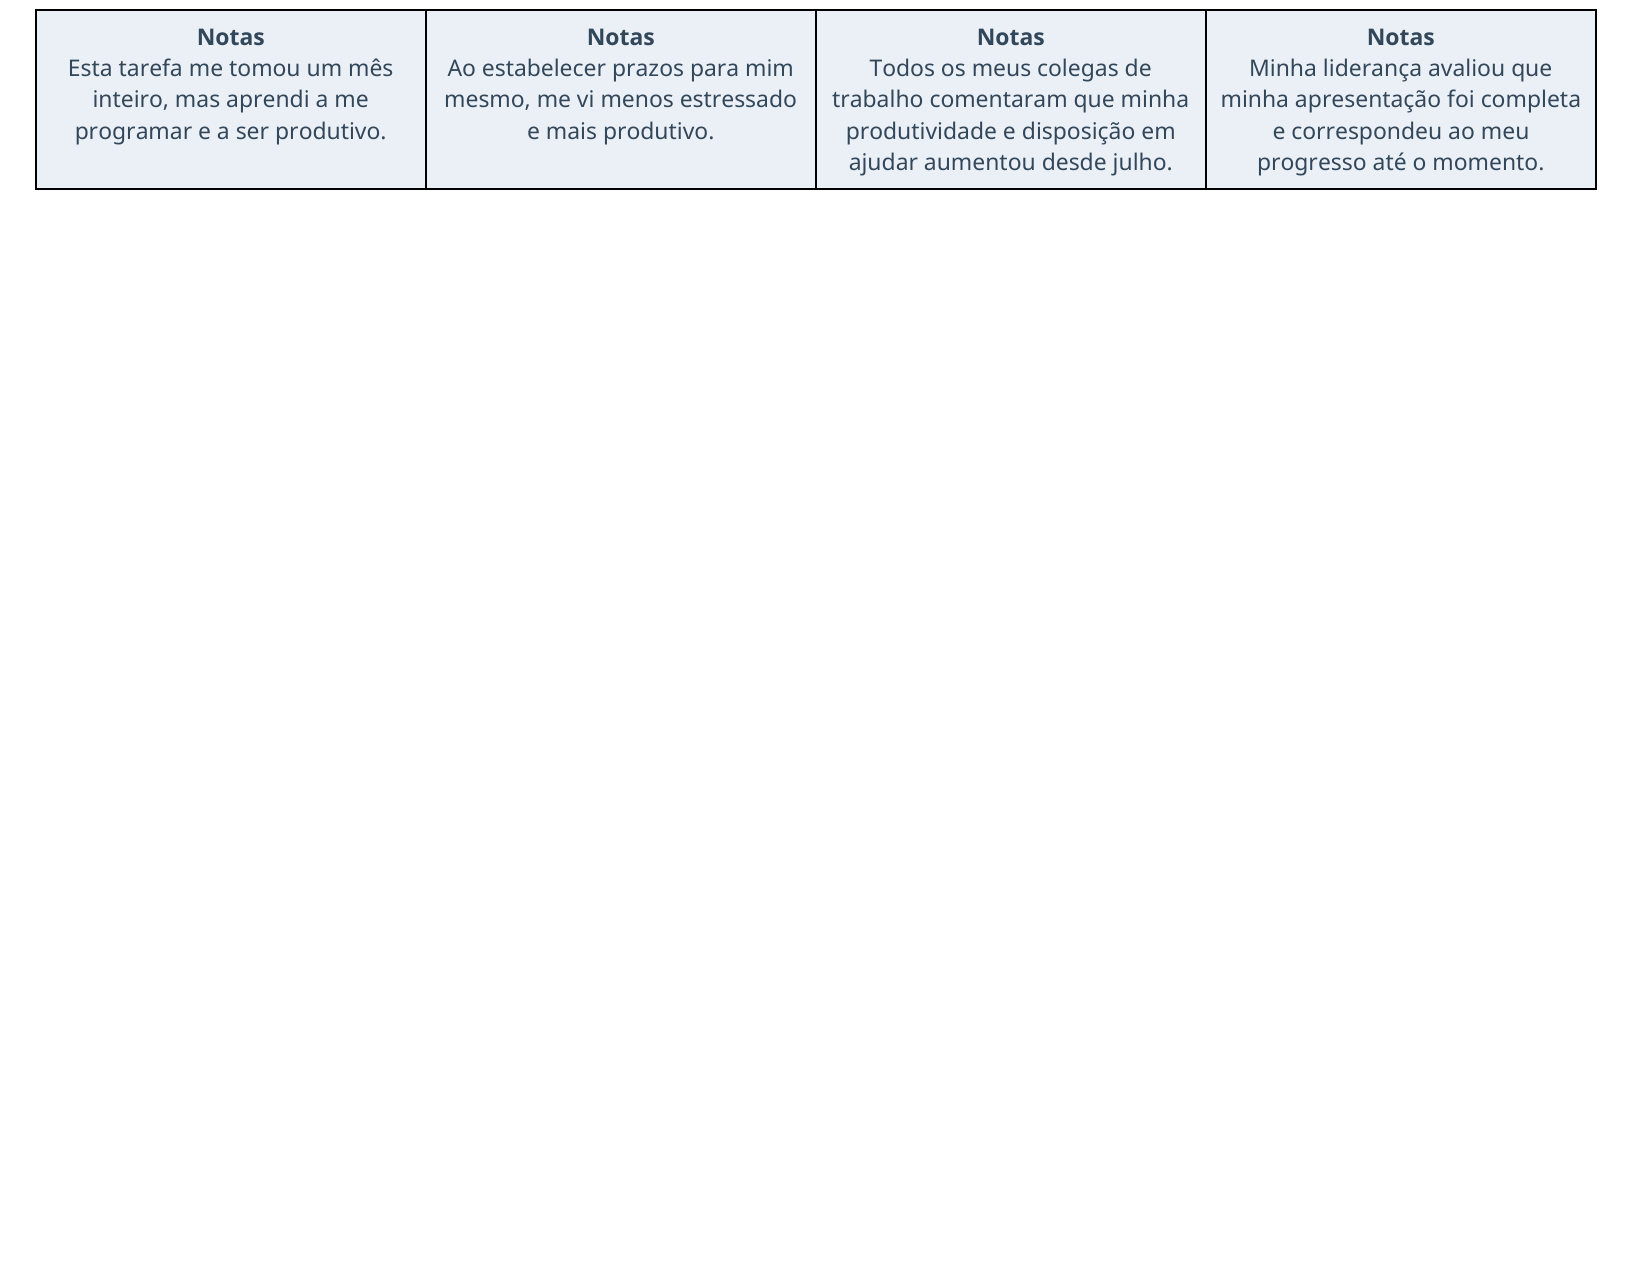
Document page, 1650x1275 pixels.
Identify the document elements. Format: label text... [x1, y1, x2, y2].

table_cell Notas Esta tarefa me tomou um mês inteiro, mas aprendi a me programar e a ser produtivo. [37, 11, 425, 188]
table_cell Notas Todos os meus colegas de trabalho comentaram que minha produtividade e disposição em ajudar aumentou desde julho. [817, 11, 1205, 188]
table_cell Notas Ao estabelecer prazos para mim mesmo, me vi menos estressado e mais produtivo. [427, 11, 815, 188]
table_cell Notas Minha liderança avaliou que minha apresentação foi completa e correspondeu ao meu progresso até o momento. [1207, 11, 1595, 188]
